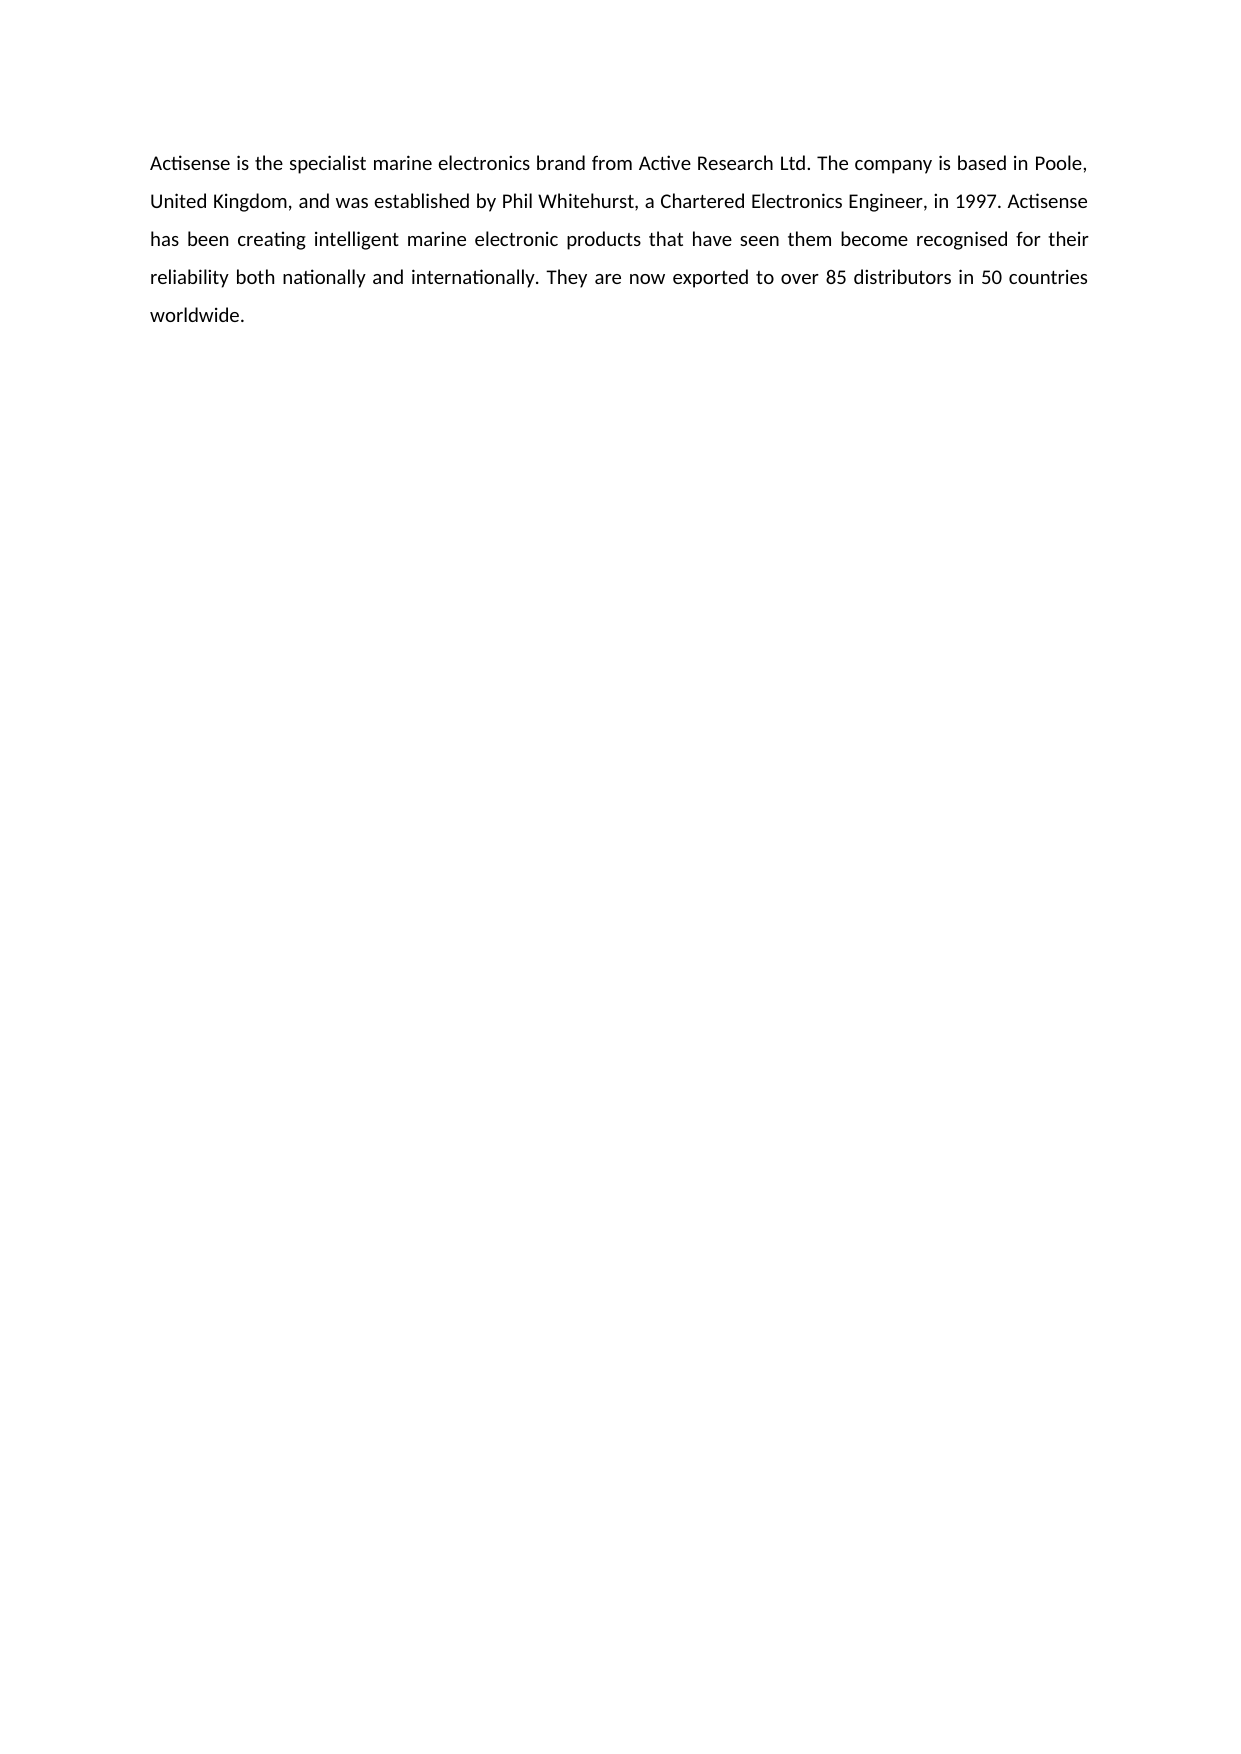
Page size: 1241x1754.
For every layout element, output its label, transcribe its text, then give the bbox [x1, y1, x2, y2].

text Actisense is the specialist marine electronics brand from Active Research Ltd. The company is based in Poole, United Kingdom, and was established by Phil Whitehurst, a Chartered Electronics Engineer, in 1997. Actisense has been creating intelligent marine electronic products that have seen them become recognised for their reliability both nationally and internationally. They are now exported to over 85 distributors in 50 countries worldwide. [150, 150, 1090, 328]
